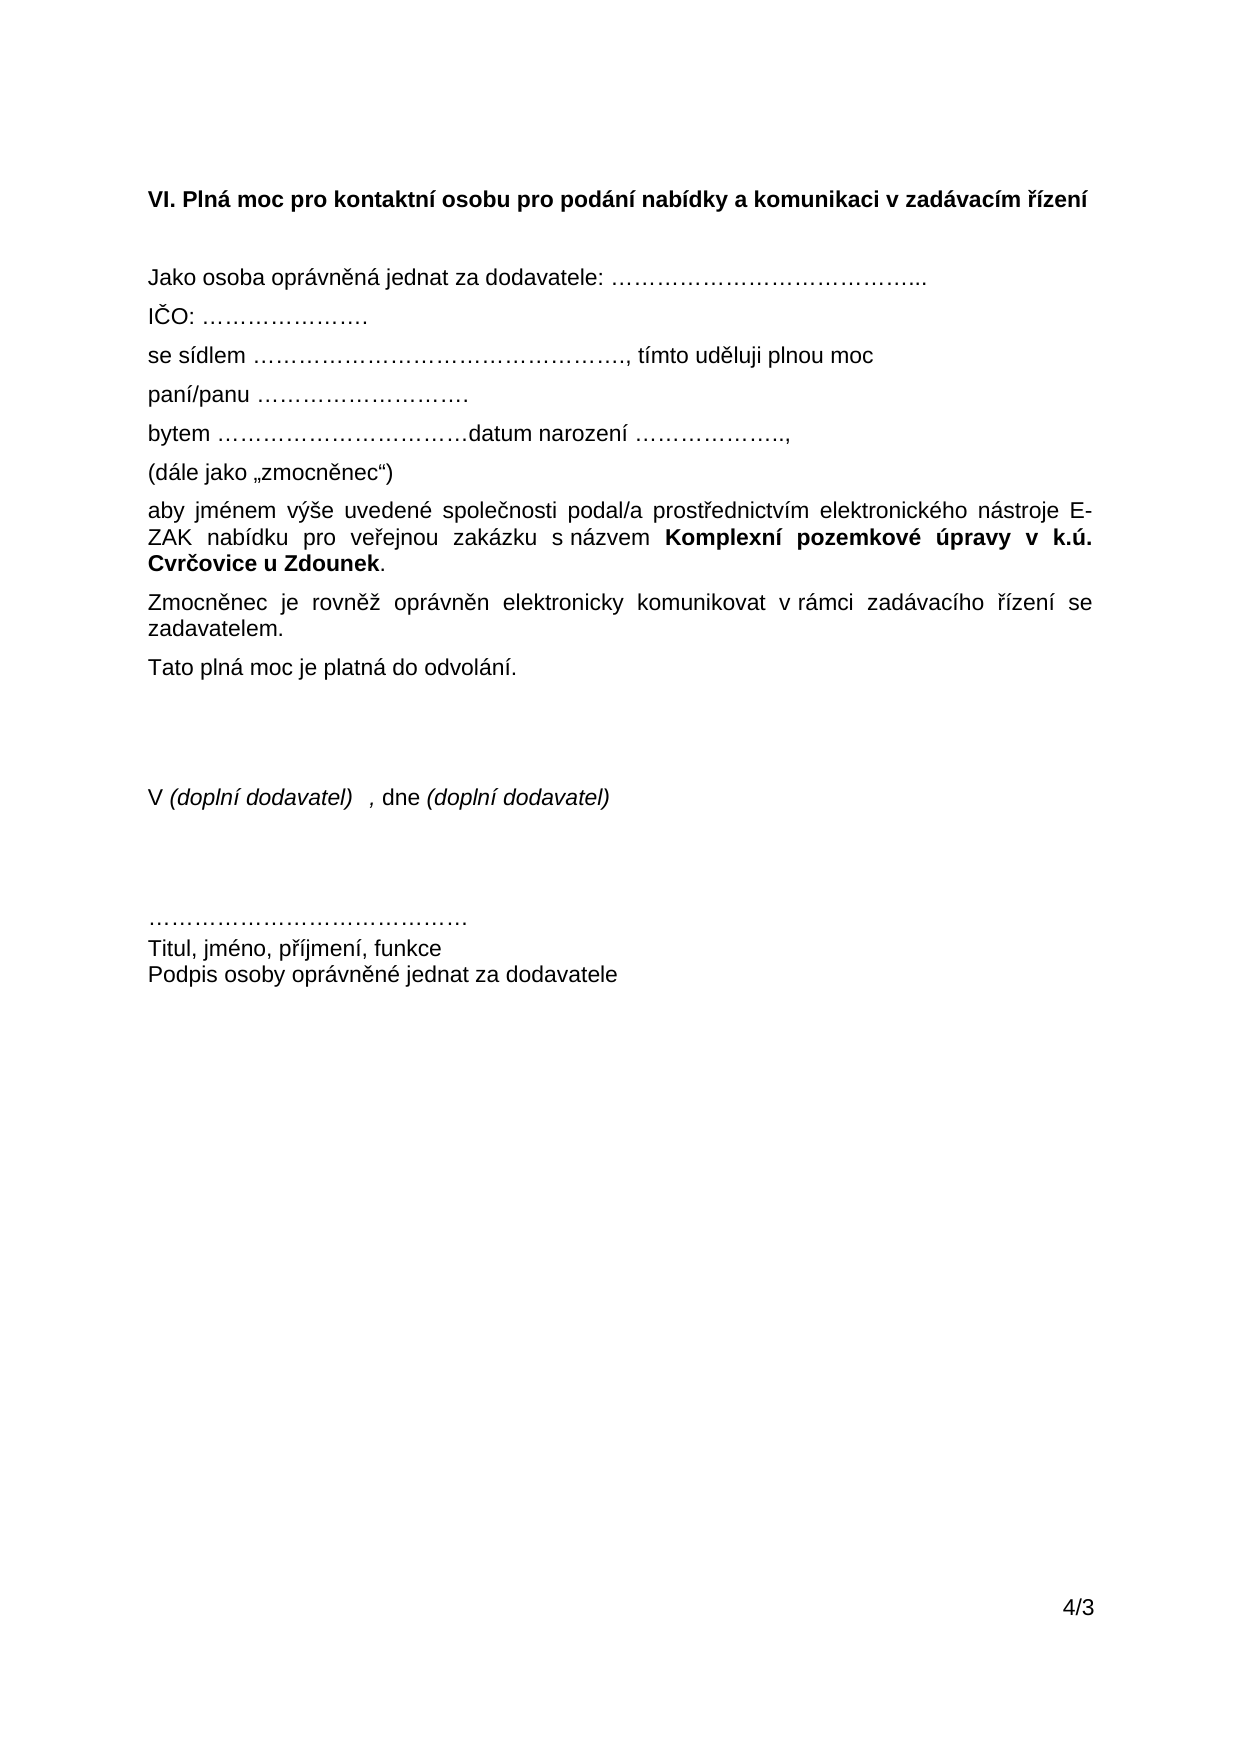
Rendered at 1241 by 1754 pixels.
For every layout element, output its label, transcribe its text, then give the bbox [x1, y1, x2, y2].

text VI. Plná moc pro kontaktní osobu pro podání nabídky a komunikaci v zadávacím řízení [148, 186, 1093, 213]
text Zmocněnec je rovněž oprávněn elektronicky komunikovat v rámci zadávacího řízení se zadavatelem. [148, 589, 1093, 642]
text paní/panu ………………………. [148, 381, 1093, 407]
text Podpis osoby oprávněné jednat za dodavatele [148, 961, 1093, 987]
text se sídlem …………………………………………., tímto uděluji plnou moc [148, 342, 1093, 368]
text IČO: …………………. [148, 303, 1093, 329]
text Jako osoba oprávněná jednat za dodavatele: …………………………………... [148, 264, 1093, 291]
text aby jménem výše uvedené společnosti podal/a prostřednictvím elektronického nástroje E-ZAK nabídku pro veřejnou zakázku s názvem Komplexní pozemkové úpravy v k.ú. Cvrčovice u Zdounek. [148, 497, 1093, 576]
text Tato plná moc je platná do odvolání. [148, 654, 1093, 680]
text …………………………………… [148, 904, 1093, 931]
text (dále jako „zmocněnec“) [148, 458, 1093, 485]
text Titul, jméno, příjmení, funkce [148, 934, 1093, 961]
text bytem ……………………………datum narození ……………….., [148, 419, 1093, 446]
text V (doplní dodavatel) , dne (doplní dodavatel) [148, 783, 1093, 810]
